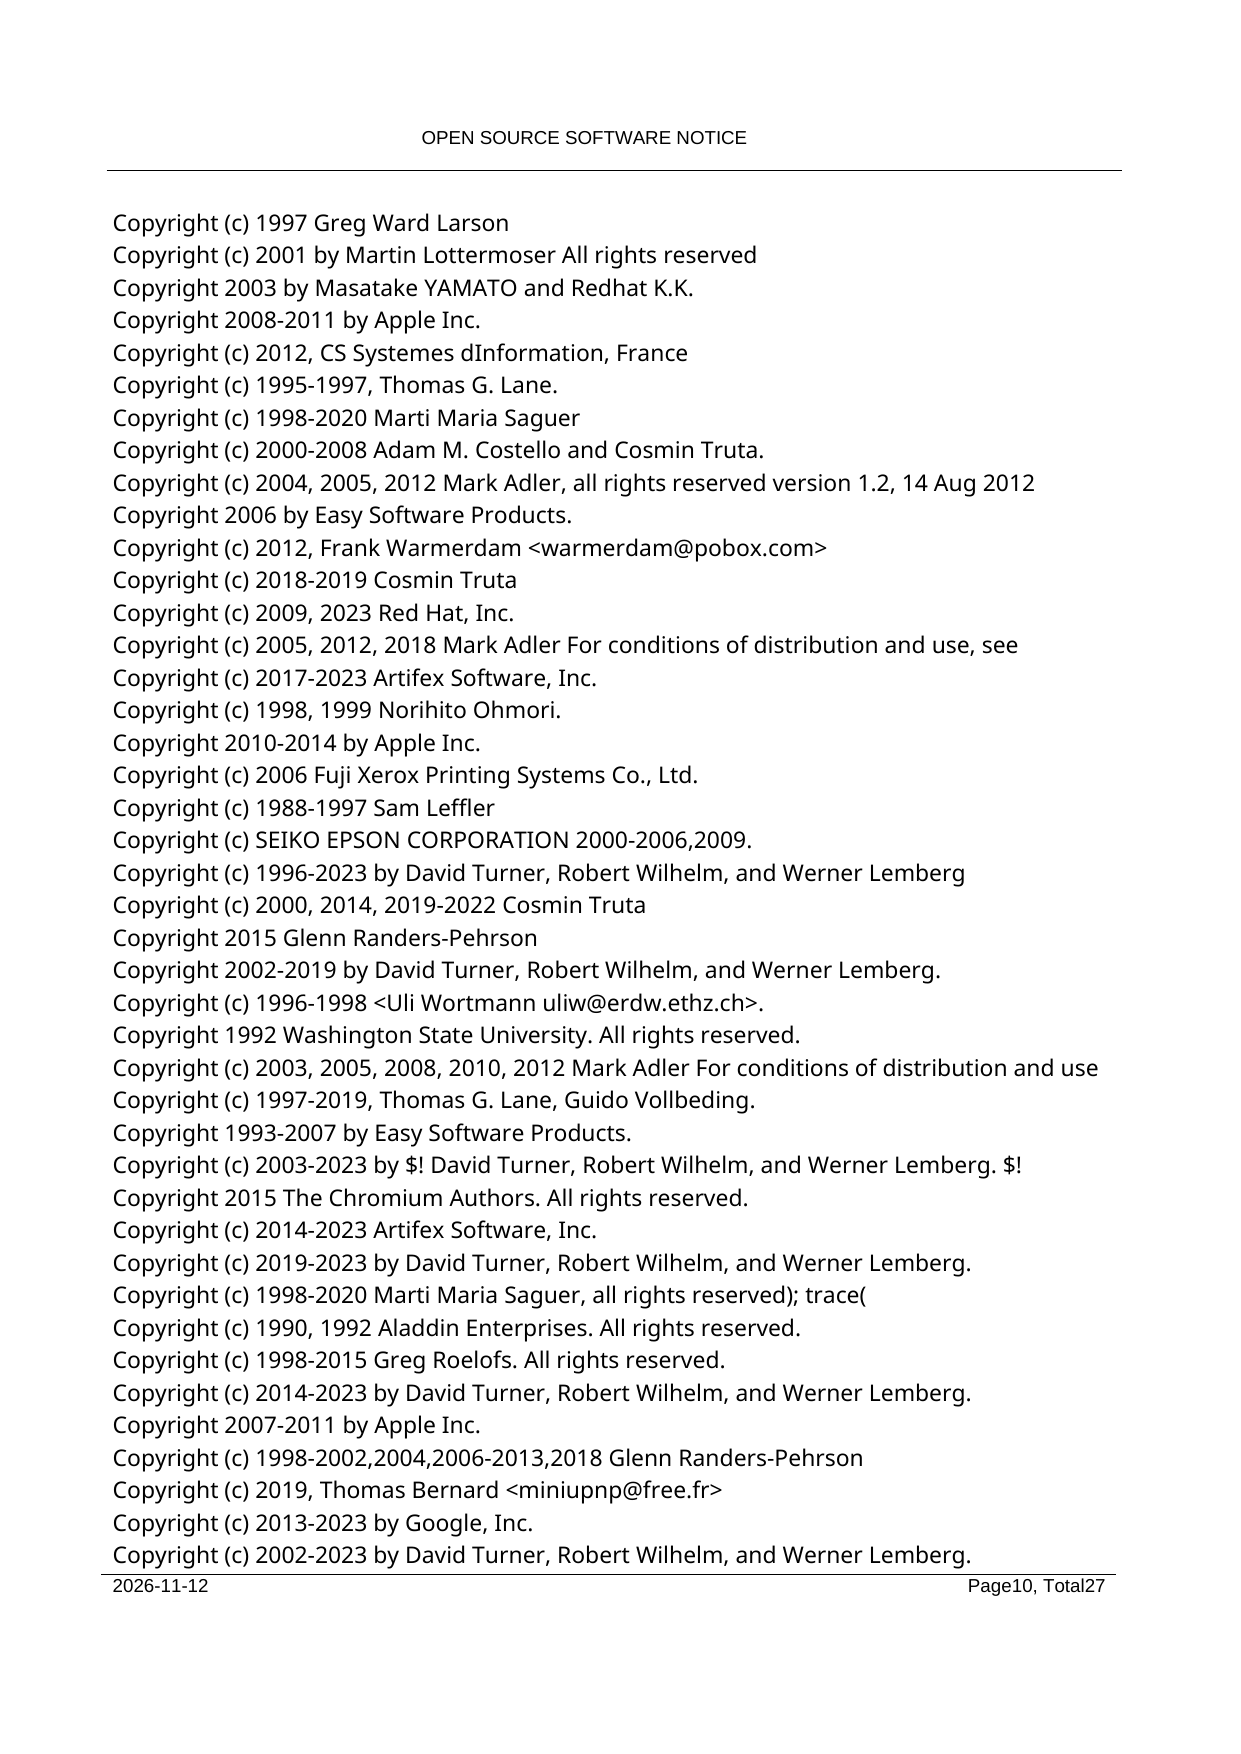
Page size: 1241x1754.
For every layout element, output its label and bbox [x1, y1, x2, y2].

text [112, 206, 1128, 1571]
